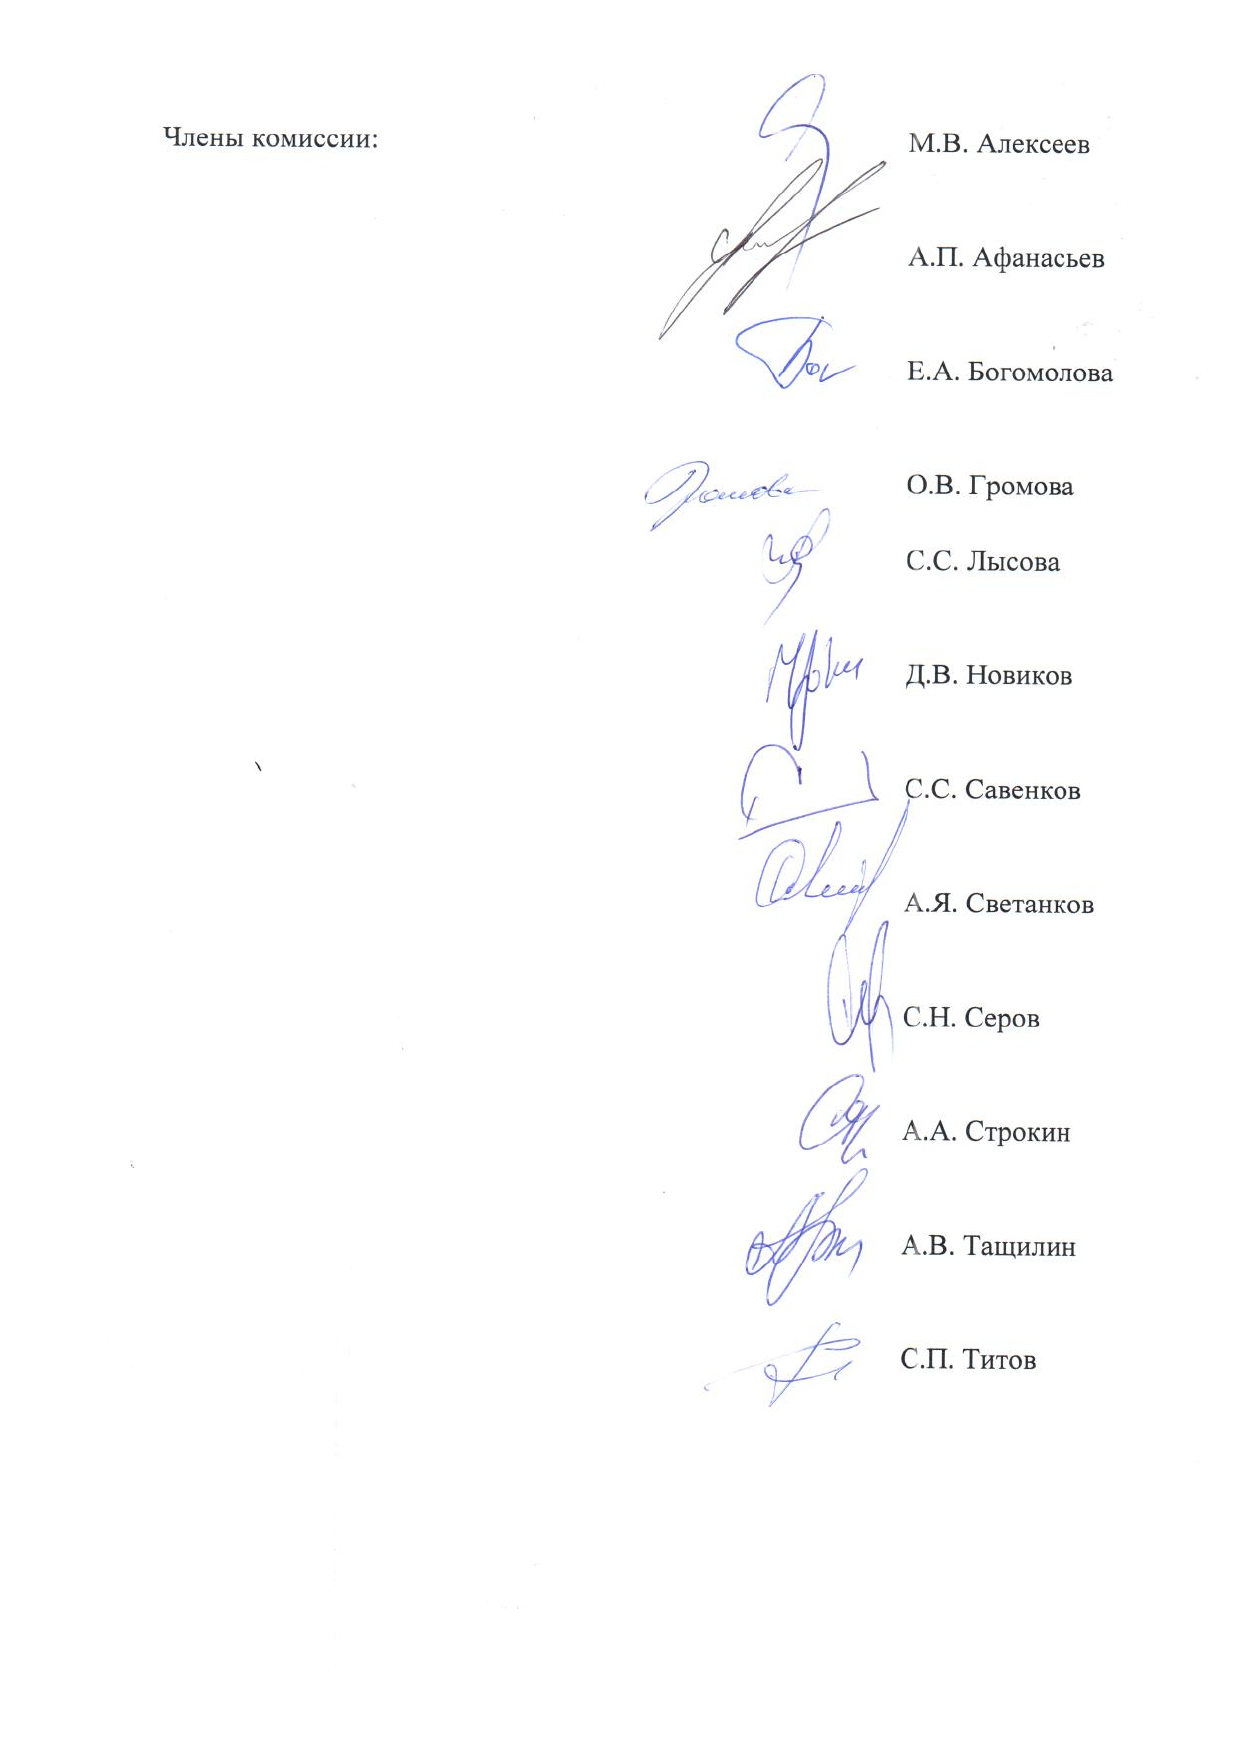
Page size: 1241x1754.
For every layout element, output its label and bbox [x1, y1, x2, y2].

picture [68, 70, 1216, 1680]
